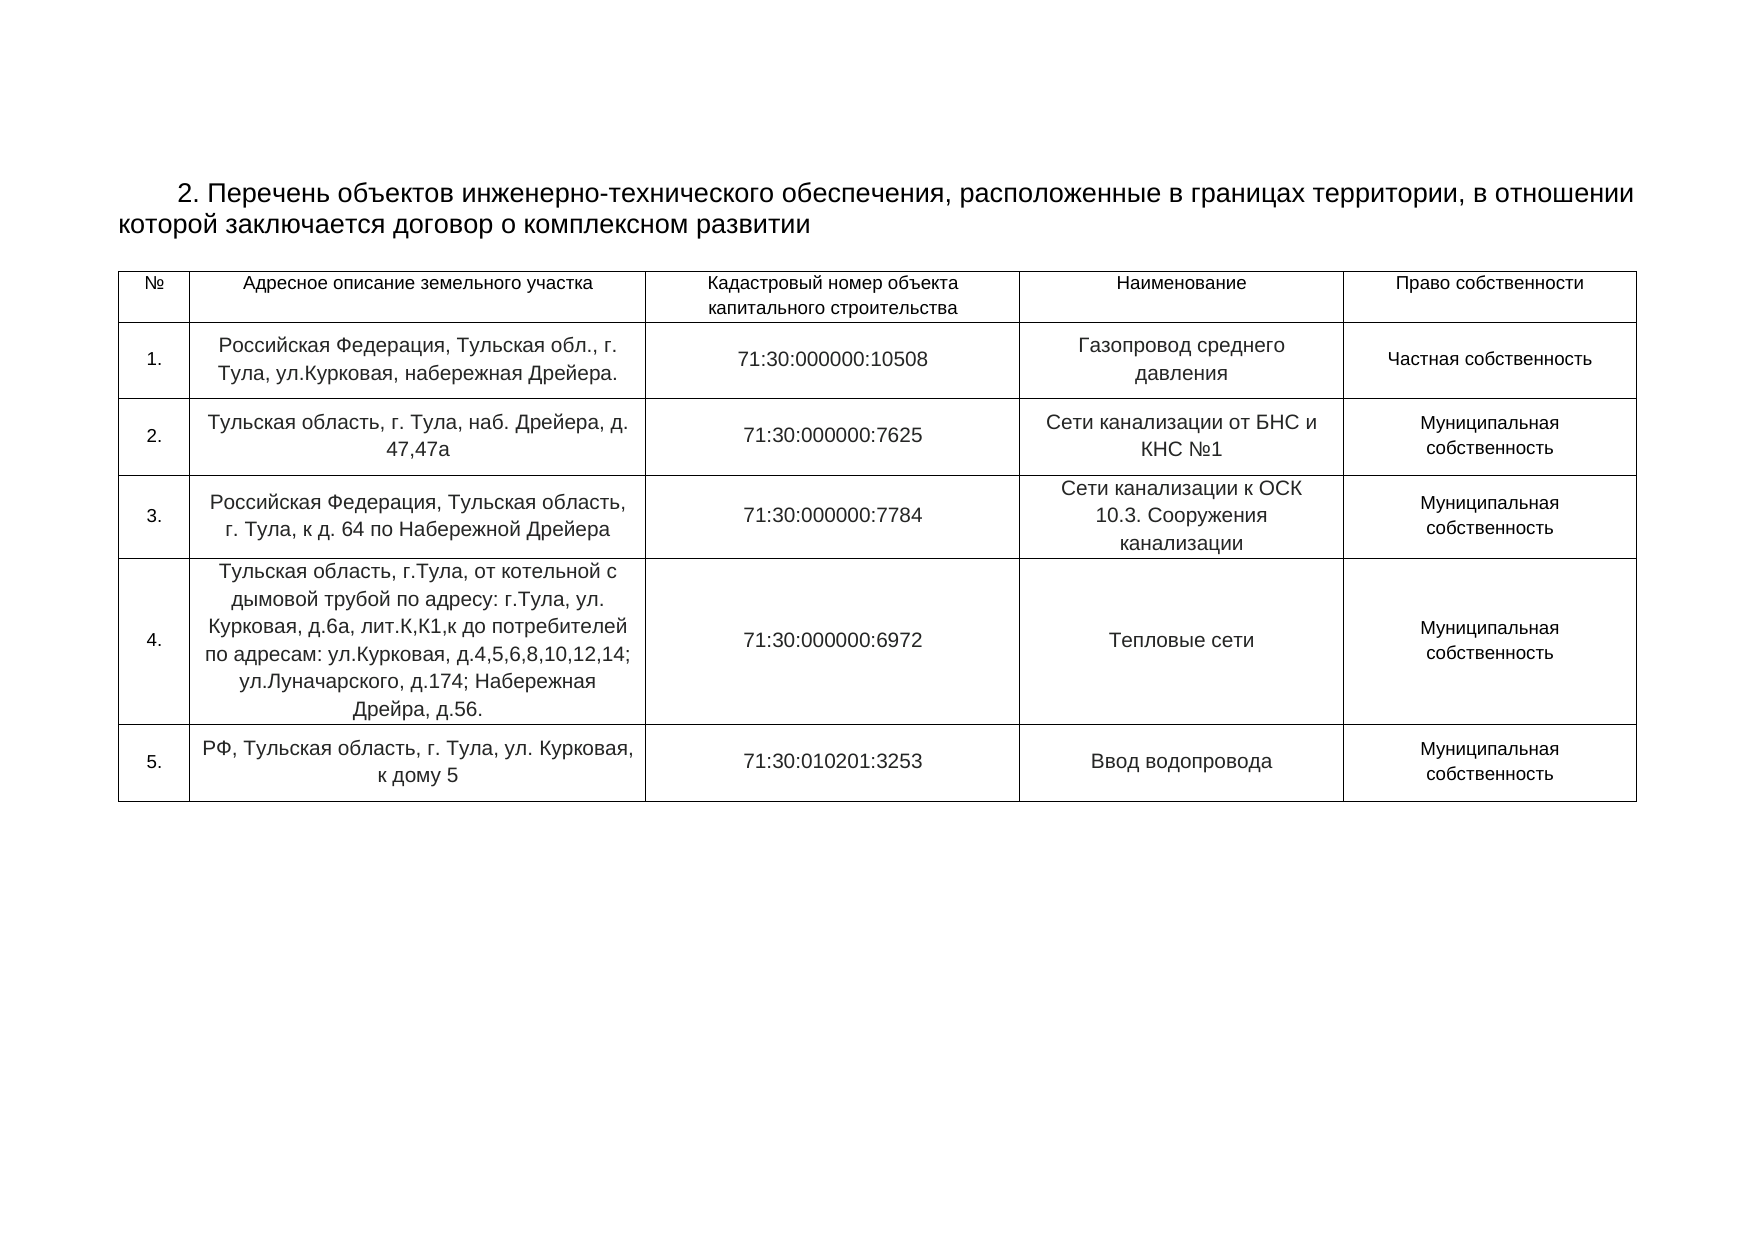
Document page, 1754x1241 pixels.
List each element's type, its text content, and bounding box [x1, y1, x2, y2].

table_cell РФ, Тульская область, г. Тула, ул. Курковая, к дому 5 [190, 725, 645, 801]
table_cell 4. [119, 559, 189, 724]
table_cell Муниципальная собственность [1344, 476, 1636, 558]
table_cell Сети канализации от БНС и КНС №1 [1020, 399, 1343, 475]
table_cell 71:30:010201:3253 [646, 725, 1019, 801]
table_header № [119, 272, 189, 322]
table_cell 5. [119, 725, 189, 801]
table_cell 3. [119, 476, 189, 558]
table_cell 71:30:000000:10508 [646, 323, 1019, 398]
table_cell Российская Федерация, Тульская область, г. Тула, к д. 64 по Набережной Дрейера [190, 476, 645, 558]
table_cell Газопровод среднего давления [1020, 323, 1343, 398]
table_cell 71:30:000000:6972 [646, 559, 1019, 724]
table_cell 71:30:000000:7625 [646, 399, 1019, 475]
table_header Кадастровый номер объекта капитального строительства [646, 272, 1019, 322]
table_cell 71:30:000000:7784 [646, 476, 1019, 558]
table_cell Муниципальная собственность [1344, 559, 1636, 724]
table_header Адресное описание земельного участка [190, 272, 645, 322]
table_cell Российская Федерация, Тульская обл., г. Тула, ул.Курковая, набережная Дрейера. [190, 323, 645, 398]
text 2. Перечень объектов инженерно-технического обеспечения, расположенные в границах территории, в отношении которой заключается договор о комплексном развитии [118, 177, 1636, 239]
table_cell Тульская область, г.Тула, от котельной с дымовой трубой по адресу: г.Тула, ул. Курковая, д.6а, лит.К,К1,к до потребителей по адресам: ул.Курковая, д.4,5,6,8,10,12,14; ул.Луначарского, д.174; Набережная Дрейра, д.56. [190, 559, 645, 724]
table_cell Тепловые сети [1020, 559, 1343, 724]
table_cell Ввод водопровода [1020, 725, 1343, 801]
table_cell 2. [119, 399, 189, 475]
table_header Право собственности [1344, 272, 1636, 322]
table_cell Частная собственность [1344, 323, 1636, 398]
table_cell 1. [119, 323, 189, 398]
table_cell Сети канализации к ОСК 10.3. Cооружения канализации [1020, 476, 1343, 558]
table_cell Муниципальная собственность [1344, 725, 1636, 801]
table_cell Тульская область, г. Тула, наб. Дрейера, д. 47,47а [190, 399, 645, 475]
table_cell Муниципальная собственность [1344, 399, 1636, 475]
table_header Наименование [1020, 272, 1343, 322]
